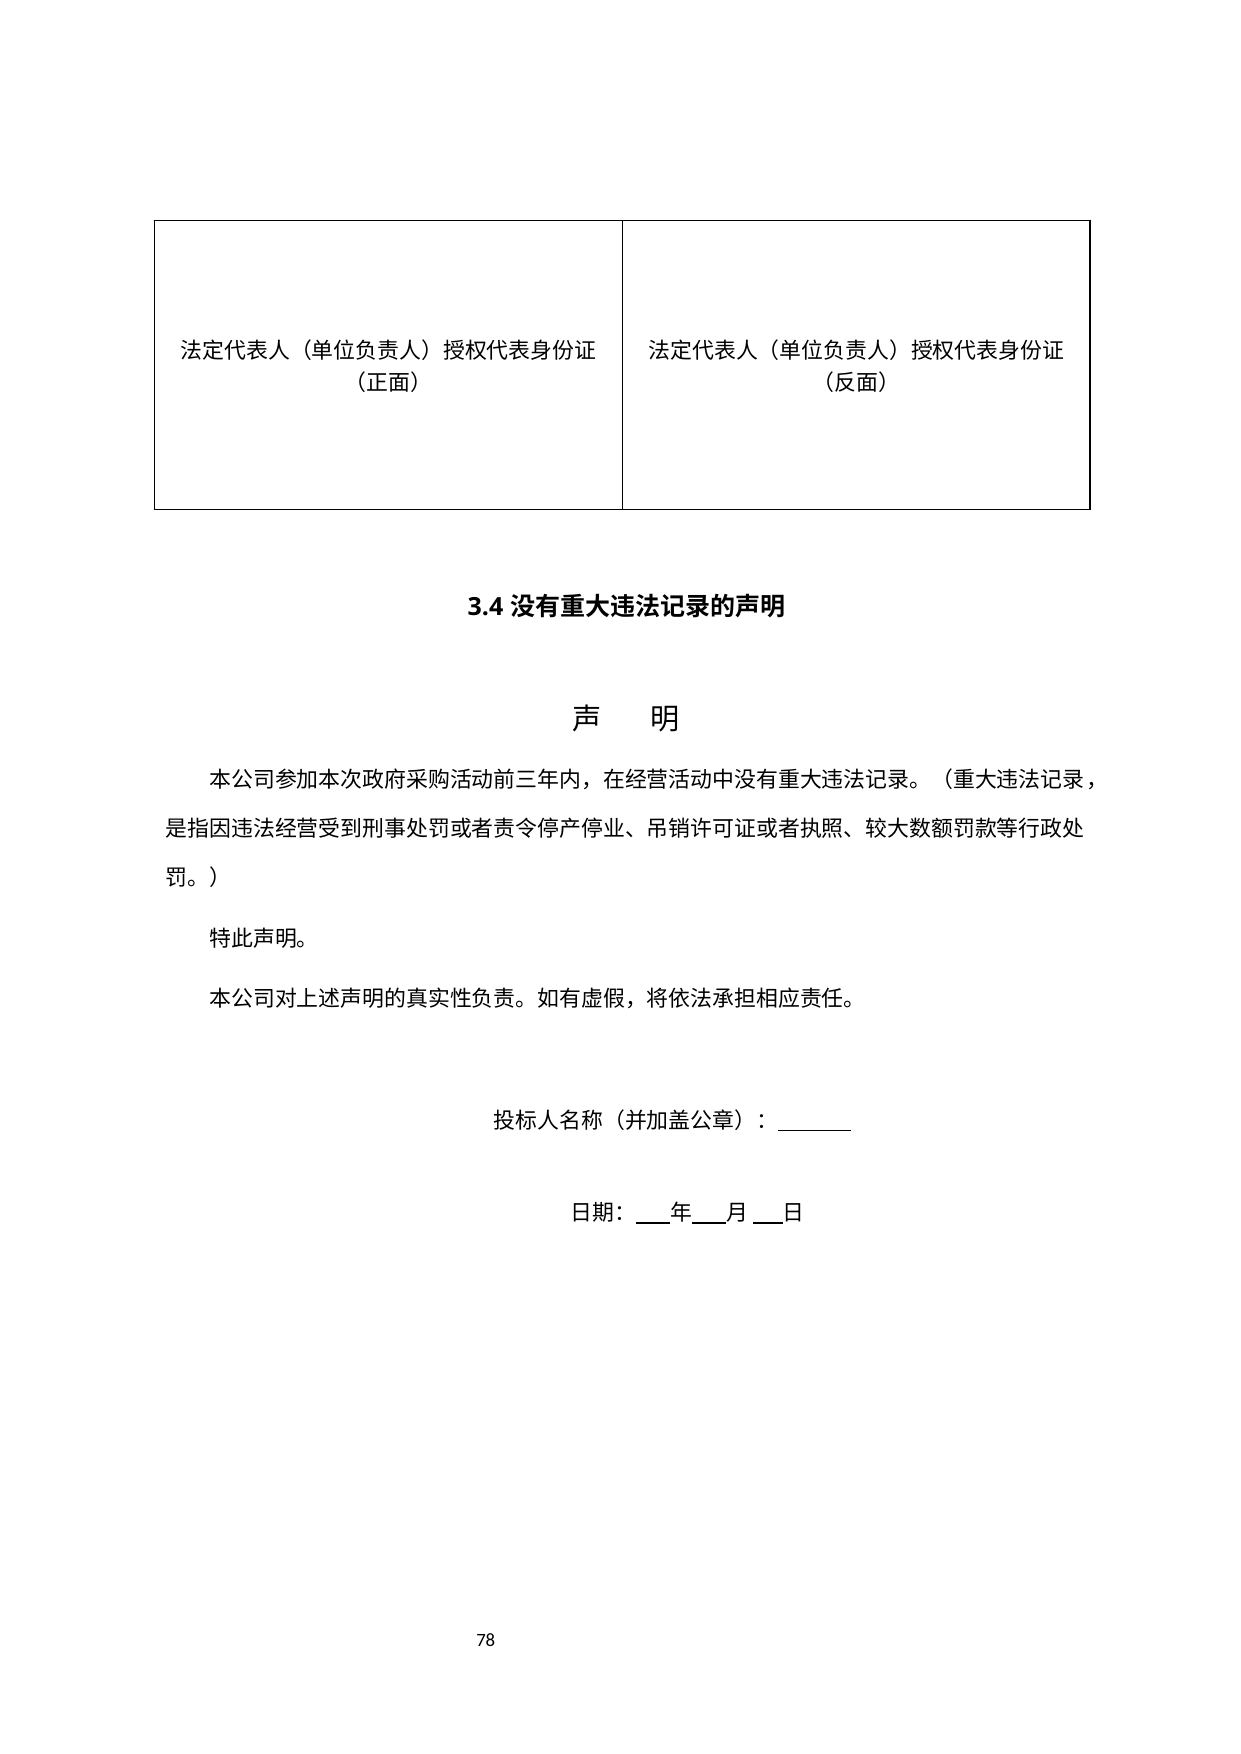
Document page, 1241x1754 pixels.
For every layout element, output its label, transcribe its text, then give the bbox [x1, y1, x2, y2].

text 特此声明。 [165, 920, 1087, 953]
text 3.4 没有重大违法记录的声明 [165, 572, 1087, 637]
text 声 明 [165, 684, 1087, 749]
text 本公司参加本次政府采购活动前三年内，在经营活动中没有重大违法记录。（重大违法记录，是指因违法经营受到刑事处罚或者责令停产停业、吊销许可证或者执照、较大数额罚款等行政处罚。） [165, 762, 1087, 892]
table_cell 法定代表人（单位负责人）授权代表身份证 （正面） [155, 221, 622, 509]
table_cell 法定代表人（单位负责人）授权代表身份证 （反面） [623, 221, 1089, 509]
text 日期： 年 月 日 [165, 1195, 1087, 1226]
text 投标人名称（并加盖公章）： [165, 1103, 1087, 1134]
text 本公司对上述声明的真实性负责。如有虚假，将依法承担相应责任。 [165, 981, 1087, 1013]
